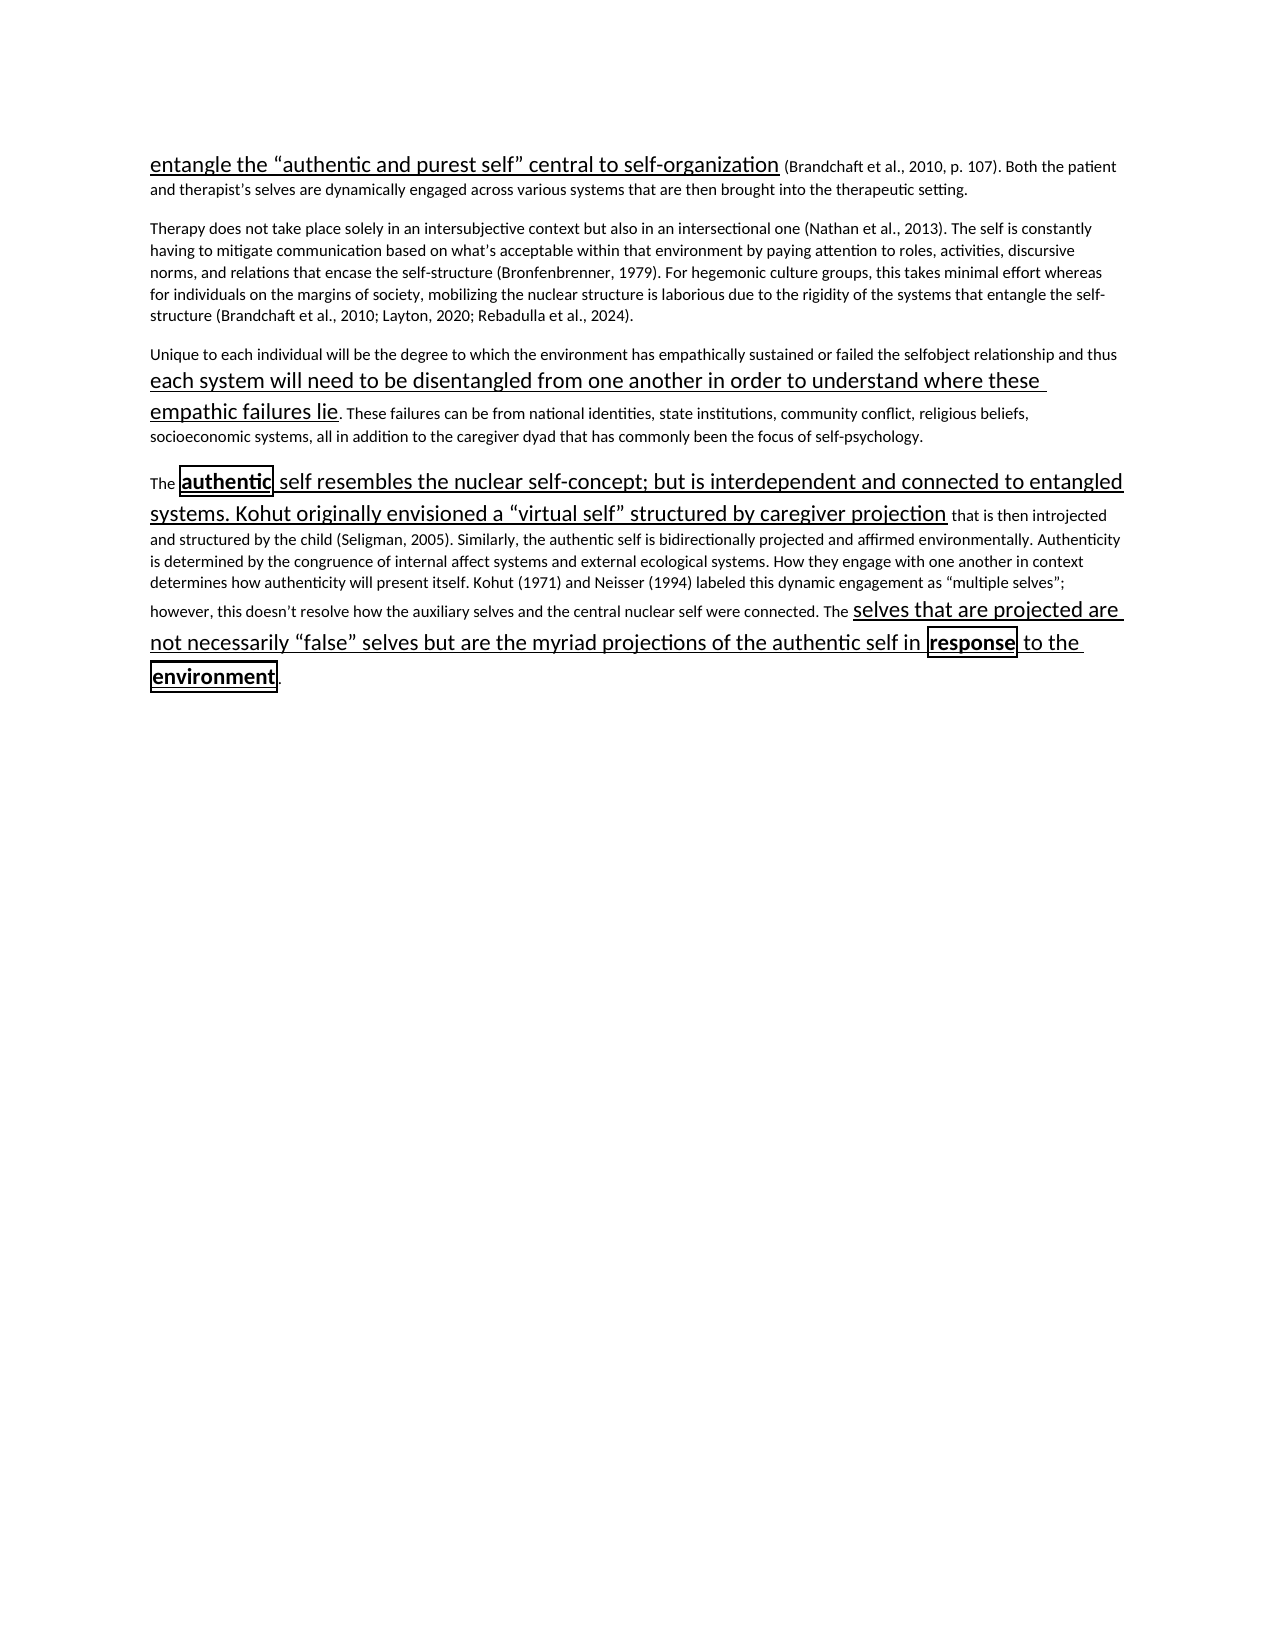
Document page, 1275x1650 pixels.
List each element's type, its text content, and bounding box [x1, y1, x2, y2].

text The authentic self resembles the nuclear self-concept; but is interdependent and connected to entangled systems. Kohut originally envisioned a “virtual self” structured by caregiver projection that is then introjected and structured by the child (Seligman, 2005). Similarly, the authentic self is bidirectionally projected and affirmed environmentally. Authenticity is determined by the congruence of internal affect systems and external ecological systems. How they engage with one another in context determines how authenticity will present itself. Kohut (1971) and Neisser (1994) labeled this dynamic engagement as “multiple selves”; however, this doesn’t resolve how the auxiliary selves and the central nuclear self were connected. The selves that are projected are not necessarily “false” selves but are the myriad projections of the authentic self in response to the environment. [150, 465, 1125, 693]
text Unique to each individual will be the degree to which the environment has empathically sustained or failed the selfobject relationship and thus each system will need to be disentangled from one another in order to understand where these empathic failures lie. These failures can be from national identities, state institutions, community conflict, religious beliefs, socioeconomic systems, all in addition to the caregiver dyad that has commonly been the focus of self-psychology. [150, 344, 1125, 447]
text Therapy does not take place solely in an intersubjective context but also in an intersectional one (Nathan et al., 2013). The self is constantly having to mitigate communication based on what’s acceptable within that environment by paying attention to roles, activities, discursive norms, and relations that encase the self-structure (Bronfenbrenner, 1979). For hegemonic culture groups, this takes minimal effort whereas for individuals on the margins of society, mobilizing the nuclear structure is laborious due to the rigidity of the systems that entangle the self-structure (Brandchaft et al., 2010; Layton, 2020; Rebadulla et al., 2024). [150, 218, 1125, 326]
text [150, 150, 1125, 200]
